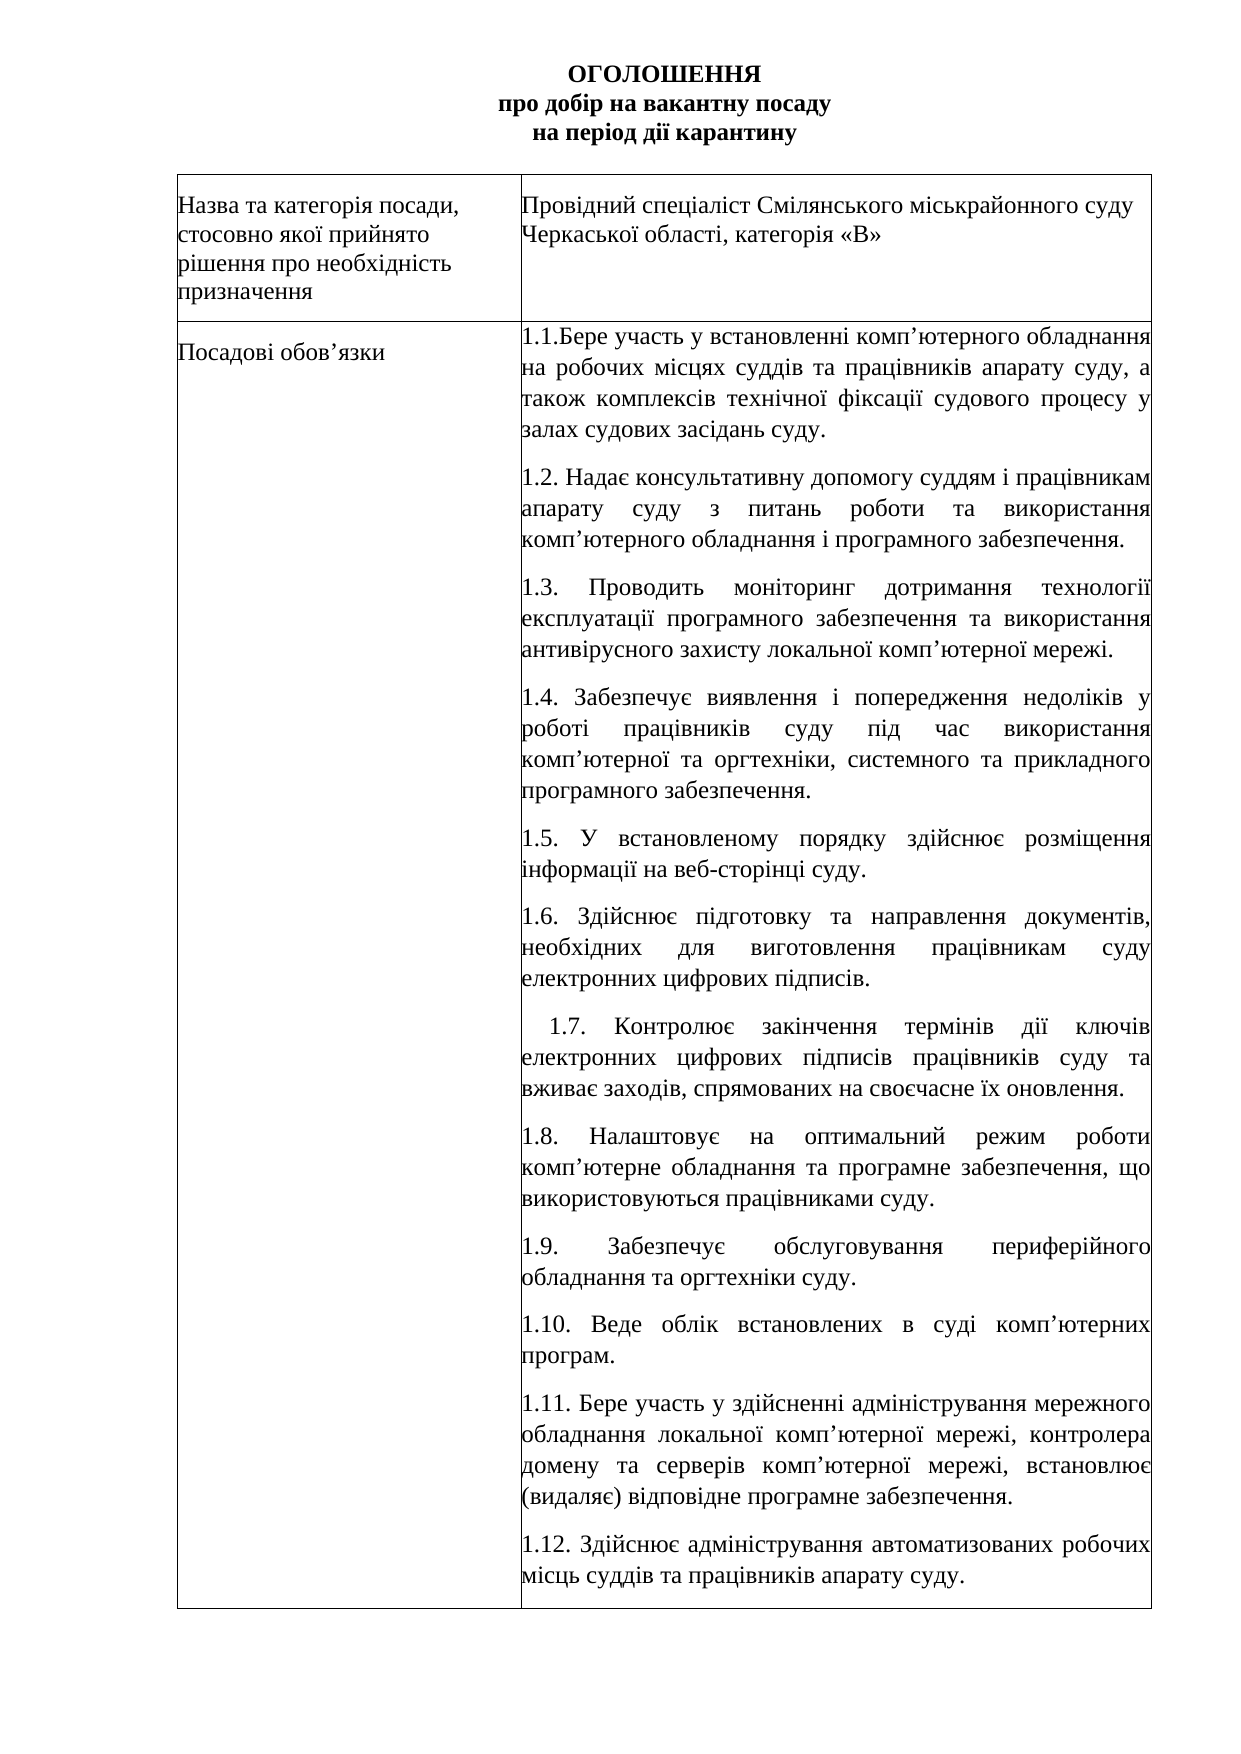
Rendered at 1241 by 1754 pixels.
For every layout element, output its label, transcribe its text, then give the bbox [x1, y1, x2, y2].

text на період дії карантину [177, 117, 1152, 145]
table_header Назва та категорія посади, стосовно якої прийнято рішення про необхідність призначення [178, 175, 521, 321]
text ОГОЛОШЕННЯ [177, 59, 1152, 88]
text про добір на вакантну посаду [177, 88, 1152, 117]
table_header Провідний спеціаліст Смілянського міськрайонного суду Черкаської області, категорія «В» [522, 175, 1151, 321]
table_cell Посадові обов’язки [178, 322, 521, 1608]
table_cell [522, 322, 1151, 1608]
